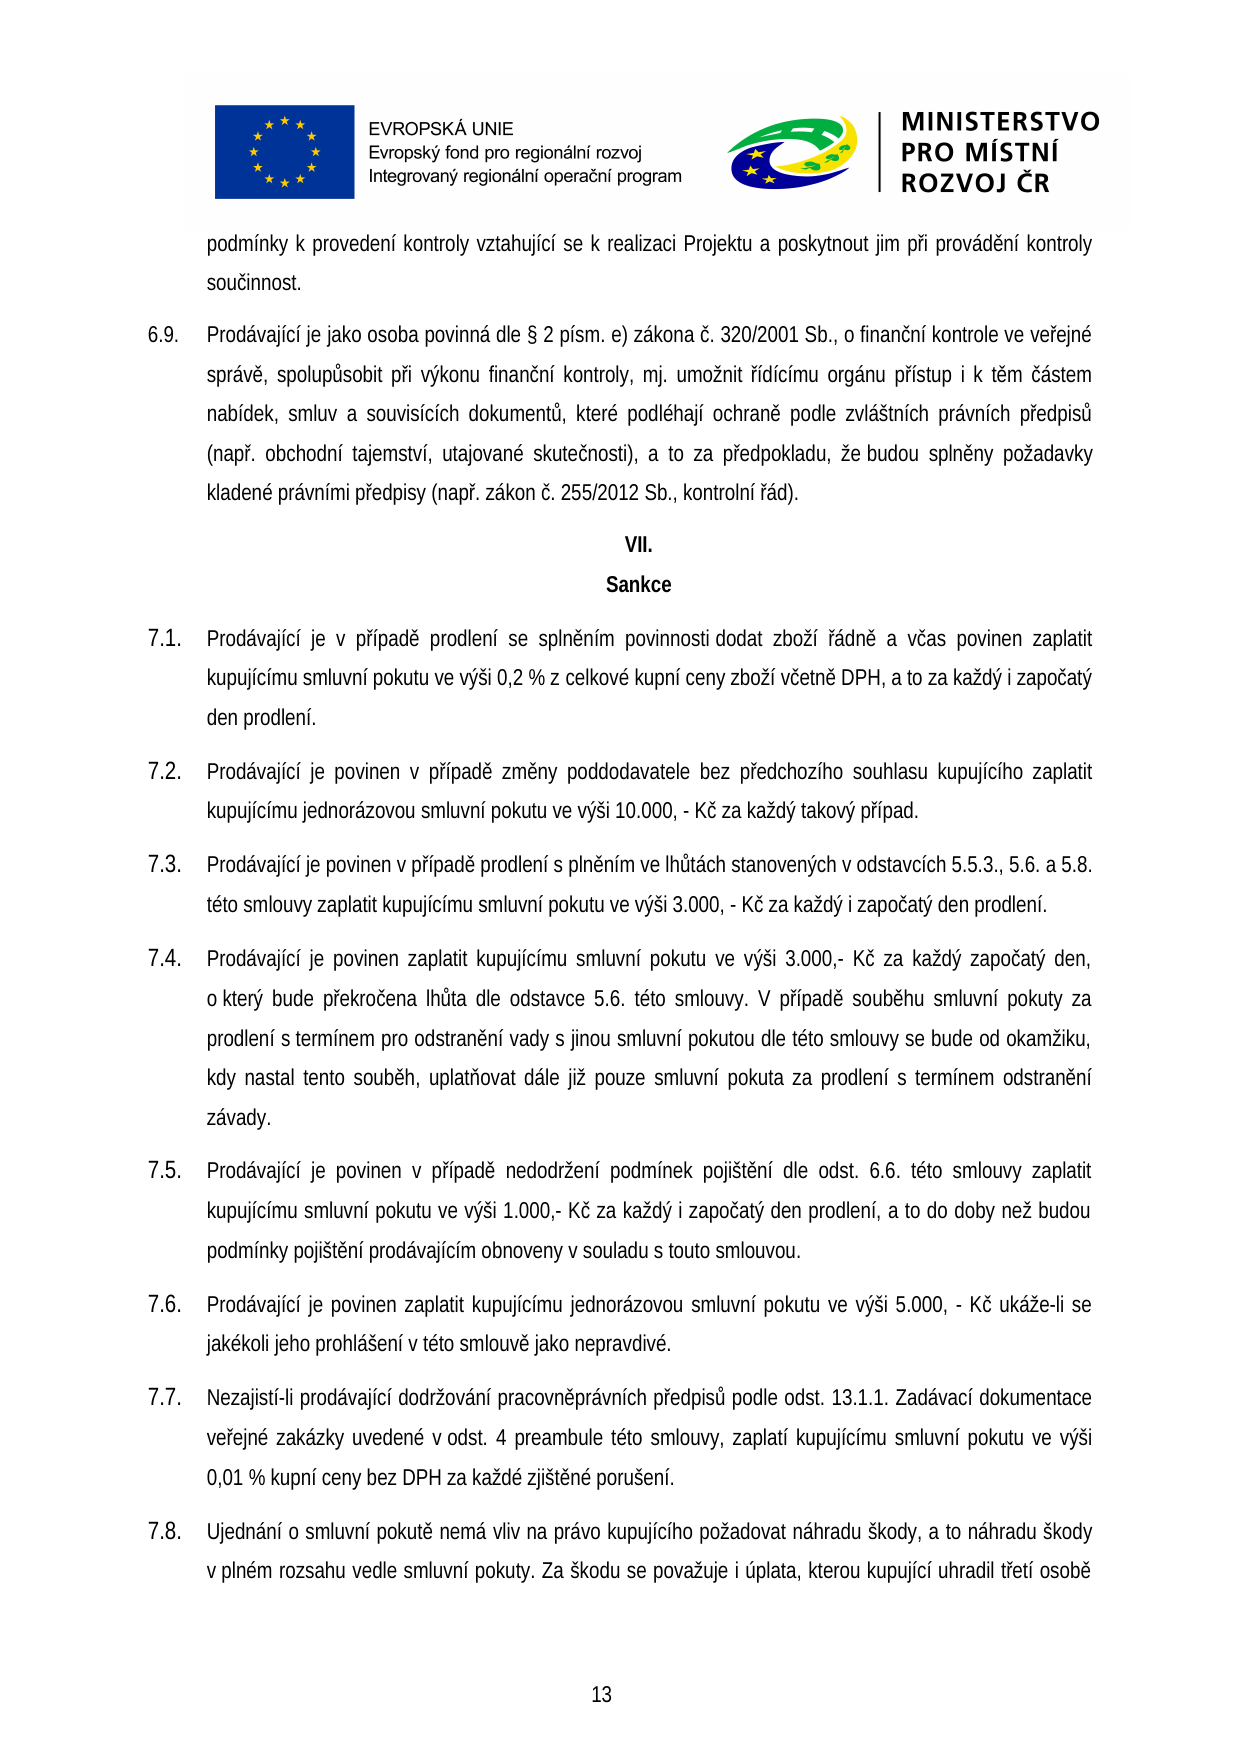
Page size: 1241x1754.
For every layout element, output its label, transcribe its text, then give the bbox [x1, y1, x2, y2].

text 6.9. Prodávající je jako osoba povinná dle § 2 písm. e) zákona č. 320/2001 Sb., o finanční kontrole ve veřejné správě, spolupůsobit při výkonu finanční kontroly, mj. umožnit řídícímu orgánu přístup i k těm částem nabídek, smluv a souvisících dokumentů, které podléhají ochraně podle zvláštních právních předpisů (např. obchodní tajemství, utajované skutečnosti), a to za předpokladu, že budou splněny požadavky kladené právními předpisy (např. zákon č. 255/2012 Sb., kontrolní řád). [148, 321, 1093, 505]
text Sankce [185, 571, 1093, 597]
list Prodávající je povinen zaplatit kupujícímu jednorázovou smluvní pokutu ve výši 5.000, - Kč ukáže-li se jakékoli jeho prohlášení v této smlouvě jako nepravdivé. [148, 1289, 1093, 1357]
list Nezajistí-li prodávající dodržování pracovněprávních předpisů podle odst. 13.1.1. Zadávací dokumentace veřejné zakázky uvedené v odst. 4 preambule této smlouvy, zaplatí kupujícímu smluvní pokutu ve výši 0,01 % kupní ceny bez DPH za každé zjištěné porušení. [148, 1382, 1093, 1490]
picture [184, 73, 1130, 230]
list Prodávající je povinen v případě změny poddodavatele bez předchozího souhlasu kupujícího zaplatit kupujícímu jednorázovou smluvní pokutu ve výši 10.000, - Kč za každý takový případ. [148, 756, 1093, 824]
list Prodávající je povinen v případě nedodržení podmínek pojištění dle odst. 6.6. této smlouvy zaplatit kupujícímu smluvní pokutu ve výši 1.000,- Kč za každý i započatý den prodlení, a to do doby než budou podmínky pojištění prodávajícím obnoveny v souladu s touto smlouvou. [148, 1155, 1093, 1263]
list Prodávající je povinen zaplatit kupujícímu smluvní pokutu ve výši 3.000,- Kč za každý započatý den, o který bude překročena lhůta dle odstavce 5.6. této smlouvy. V případě souběhu smluvní pokuty za prodlení s termínem pro odstranění vady s jinou smluvní pokutou dle této smlouvy se bude od okamžiku, kdy nastal tento souběh, uplatňovat dále již pouze smluvní pokuta za prodlení s termínem odstranění závady. [148, 943, 1093, 1130]
list Prodávající je povinen v případě prodlení s plněním ve lhůtách stanovených v odstavcích 5.5.3., 5.6. a 5.8. této smlouvy zaplatit kupujícímu smluvní pokutu ve výši 3.000, - Kč za každý i započatý den prodlení. [148, 849, 1093, 918]
text VII. [185, 531, 1093, 557]
list Prodávající je v případě prodlení se splněním povinnosti dodat zboží řádně a včas povinen zaplatit kupujícímu smluvní pokutu ve výši 0,2 % z celkové kupní ceny zboží včetně DPH, a to za každý i započatý den prodlení. [148, 622, 1093, 730]
